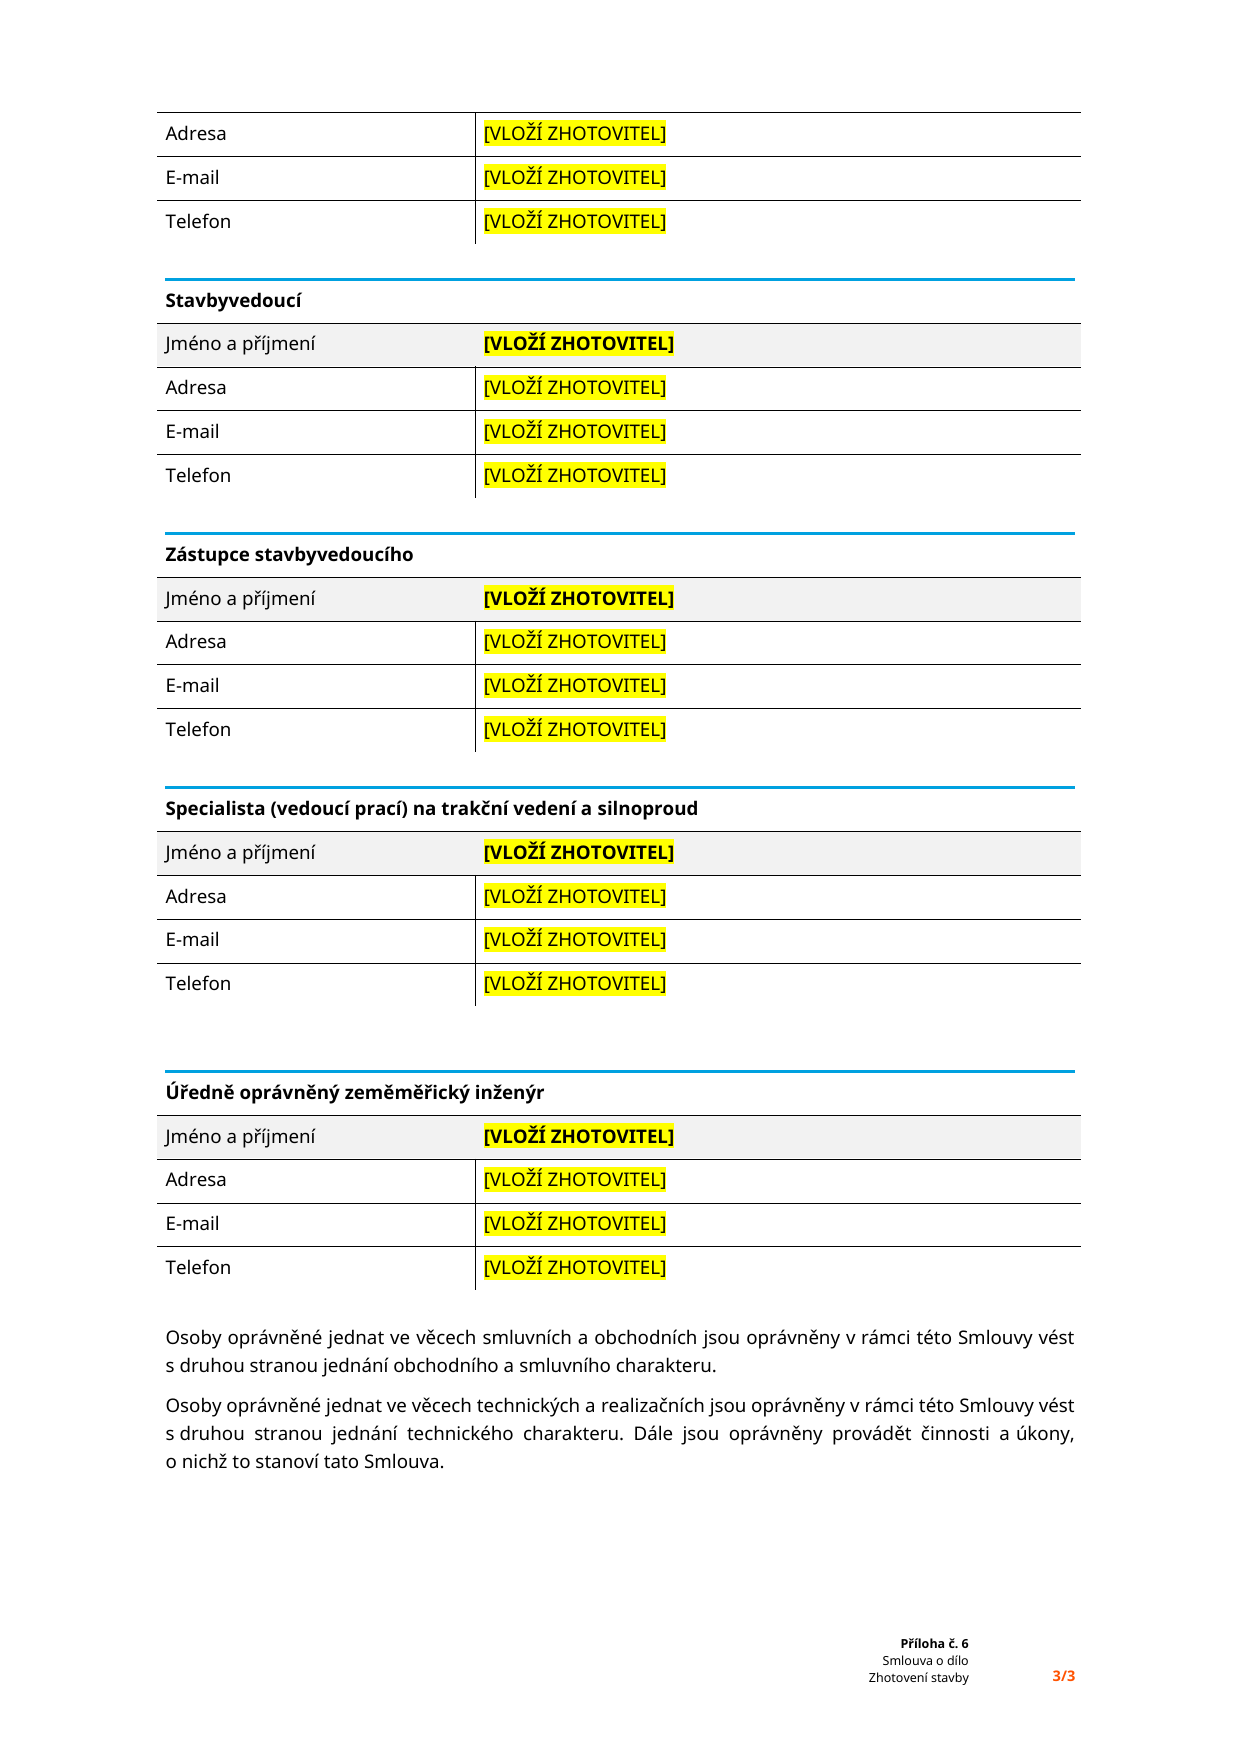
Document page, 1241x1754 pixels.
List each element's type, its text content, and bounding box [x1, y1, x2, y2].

table_cell E-mail [157, 411, 475, 454]
table_cell E-mail [157, 920, 475, 962]
table_cell [VLOŽÍ ZHOTOVITEL] [476, 876, 1081, 918]
table_cell [VLOŽÍ ZHOTOVITEL] [476, 964, 1081, 1006]
text Úředně oprávněný zeměměřický inženýr [165, 1073, 1075, 1105]
table_cell [VLOŽÍ ZHOTOVITEL] [476, 411, 1081, 454]
table_header [VLOŽÍ ZHOTOVITEL] [475, 578, 1081, 621]
table_cell Adresa [157, 1160, 475, 1202]
table_cell [VLOŽÍ ZHOTOVITEL] [476, 1247, 1081, 1290]
table_cell [VLOŽÍ ZHOTOVITEL] [476, 157, 1081, 200]
table_cell [VLOŽÍ ZHOTOVITEL] [476, 665, 1081, 708]
text Osoby oprávněné jednat ve věcech technických a realizačních jsou oprávněny v rámci této Smlouvy vést s druhou stranou jednání technického charakteru. Dále jsou oprávněny provádět činnosti a úkony, o nichž to stanoví tato Smlouva. [165, 1392, 1075, 1474]
table_cell [VLOŽÍ ZHOTOVITEL] [476, 709, 1081, 752]
table_cell Adresa [157, 113, 475, 156]
table_cell Adresa [157, 876, 475, 918]
table_cell E-mail [157, 1204, 475, 1246]
table_cell Adresa [157, 368, 475, 410]
table_cell Adresa [157, 622, 475, 664]
text Specialista (vedoucí prací) na trakční vedení a silnoproud [165, 789, 1075, 821]
text Stavbyvedoucí [165, 281, 1075, 312]
table_cell E-mail [157, 157, 475, 200]
table_header Jméno a příjmení [157, 1116, 475, 1158]
table_cell [VLOŽÍ ZHOTOVITEL] [476, 1160, 1081, 1202]
table_cell E-mail [157, 665, 475, 708]
table_header Jméno a příjmení [157, 324, 475, 366]
table_cell Telefon [157, 709, 475, 752]
table_cell [VLOŽÍ ZHOTOVITEL] [476, 622, 1081, 664]
table_cell Telefon [157, 964, 475, 1006]
text Zástupce stavbyvedoucího [165, 535, 1075, 567]
text Osoby oprávněné jednat ve věcech smluvních a obchodních jsou oprávněny v rámci této Smlouvy vést s druhou stranou jednání obchodního a smluvního charakteru. [165, 1324, 1075, 1377]
table_cell Telefon [157, 455, 475, 498]
table_header Jméno a příjmení [157, 578, 475, 621]
table_cell [VLOŽÍ ZHOTOVITEL] [476, 368, 1081, 410]
table_header [VLOŽÍ ZHOTOVITEL] [475, 324, 1081, 366]
table_cell Telefon [157, 1247, 475, 1290]
table_cell [VLOŽÍ ZHOTOVITEL] [476, 920, 1081, 962]
table_header Jméno a příjmení [157, 832, 475, 875]
table_cell Telefon [157, 201, 475, 244]
table_cell [VLOŽÍ ZHOTOVITEL] [476, 113, 1081, 156]
table_cell [VLOŽÍ ZHOTOVITEL] [476, 1204, 1081, 1246]
table_header [VLOŽÍ ZHOTOVITEL] [475, 832, 1081, 875]
table_header [VLOŽÍ ZHOTOVITEL] [475, 1116, 1081, 1158]
table_cell [VLOŽÍ ZHOTOVITEL] [476, 201, 1081, 244]
table_cell [VLOŽÍ ZHOTOVITEL] [476, 455, 1081, 498]
